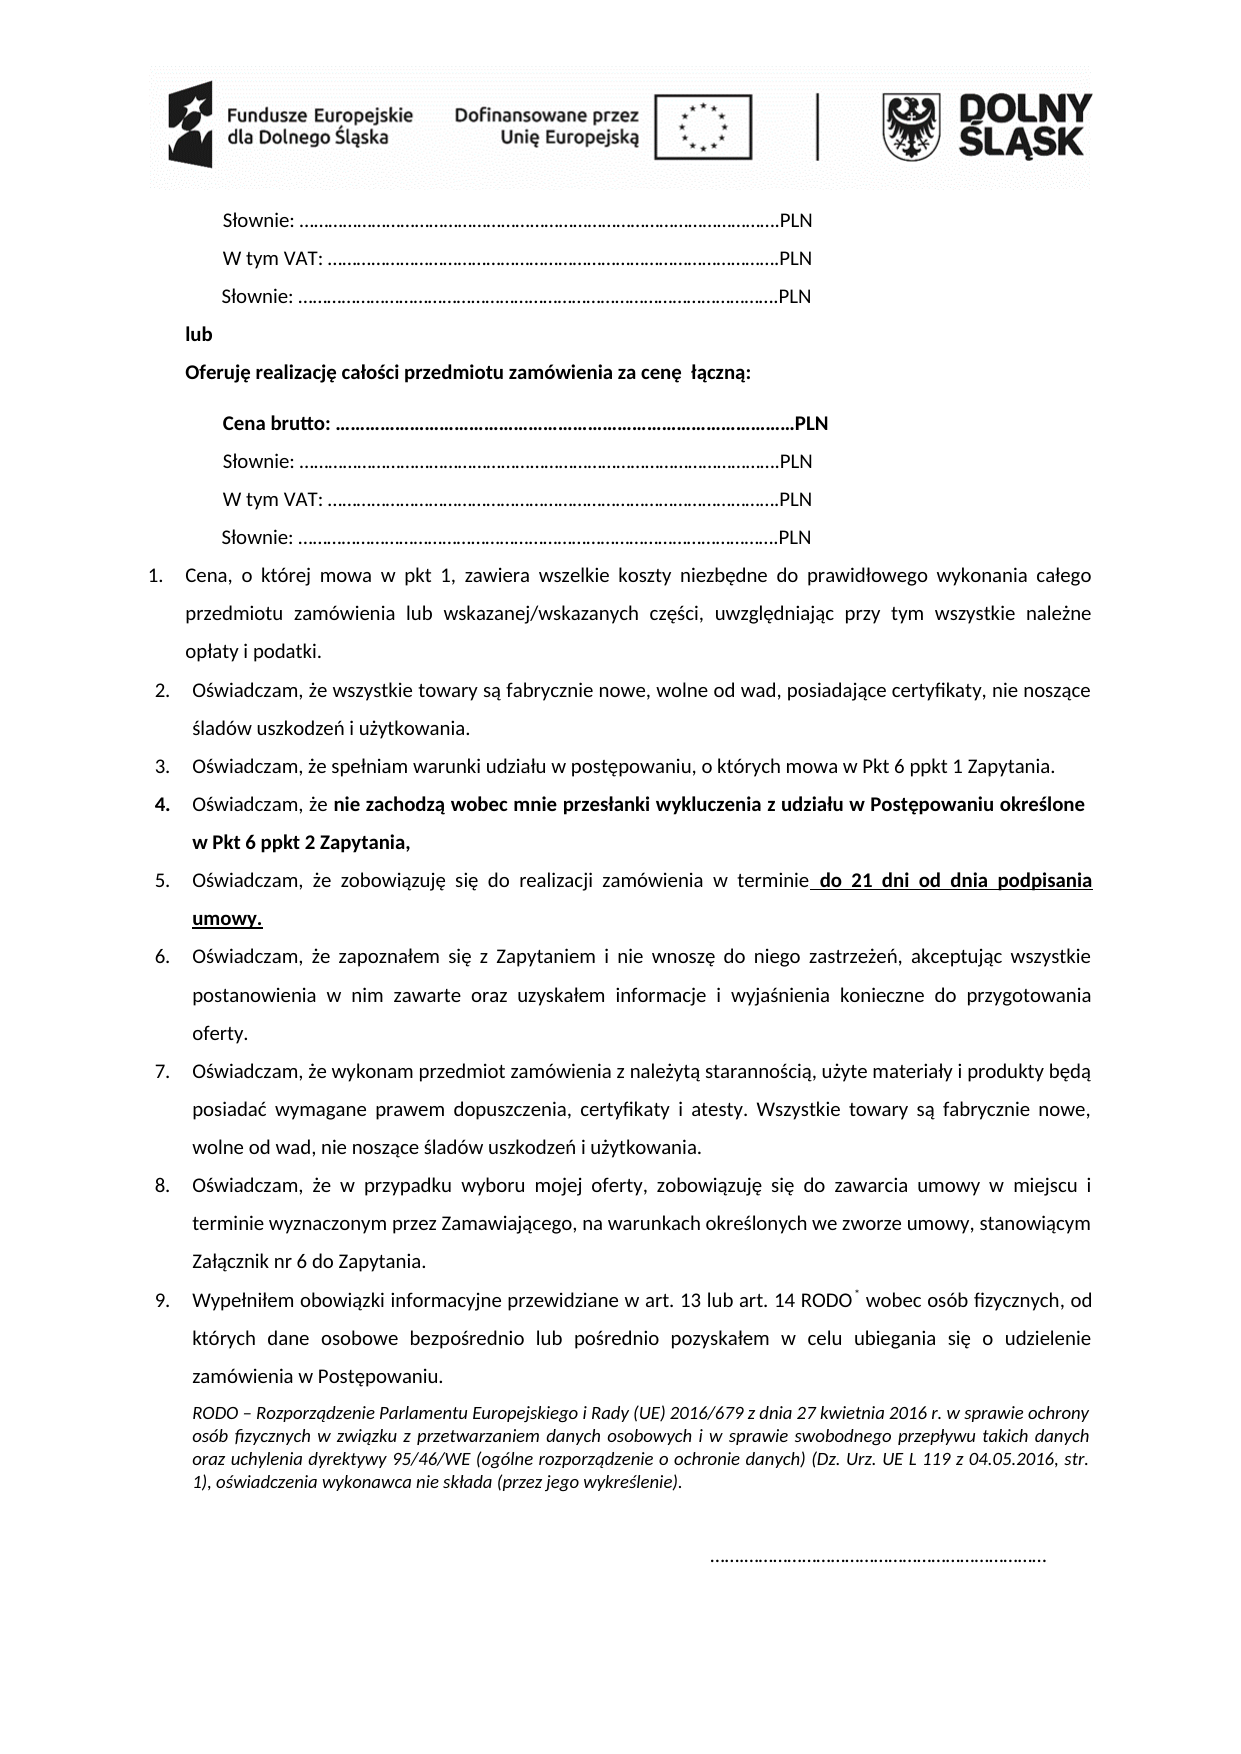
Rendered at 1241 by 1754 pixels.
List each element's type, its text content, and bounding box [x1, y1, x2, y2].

list Oświadczam, że nie zachodzą wobec mnie przesłanki wykluczenia z udziału w Postępowaniu określone w Pkt 6 ppkt 2 Zapytania, [154, 791, 1093, 855]
text Słownie: ……………………………………………………………………………………….PLN [192, 283, 1093, 308]
text lub [185, 321, 1093, 347]
text W tym VAT: ………………………………………………………………………………….PLN [223, 486, 1093, 512]
list Oświadczam, że wszystkie towary są fabrycznie nowe, wolne od wad, posiadające certyfikaty, nie noszące śladów uszkodzeń i użytkowania. [154, 677, 1093, 740]
text RODO – Rozporządzenie Parlamentu Europejskiego i Rady (UE) 2016/679 z dnia 27 kwietnia 2016 r. w sprawie ochrony osób fizycznych w związku z przetwarzaniem danych osobowych i w sprawie swobodnego przepływu takich danych oraz uchylenia dyrektywy 95/46/WE (ogólne rozporządzenie o ochronie danych) (Dz. Urz. UE L 119 z 04.05.2016, str. 1), oświadczenia wykonawca nie składa (przez jego wykreślenie). [192, 1401, 1093, 1493]
list Oświadczam, że zobowiązuję się do realizacji zamówienia w terminie do 21 dni od dnia podpisania umowy. [154, 867, 1093, 931]
list Wypełniłem obowiązki informacyjne przewidziane w art. 13 lub art. 14 RODO* wobec osób fizycznych, od których dane osobowe bezpośrednio lub pośrednio pozyskałem w celu ubiegania się o udzielenie zamówienia w Postępowaniu. [154, 1287, 1093, 1388]
text Słownie: ……………………………………………………………………………………….PLN [192, 524, 1093, 550]
list Cena, o której mowa w pkt 1, zawiera wszelkie koszty niezbędne do prawidłowego wykonania całego przedmiotu zamówienia lub wskazanej/wskazanych części, uwzględniając przy tym wszystkie należne opłaty i podatki. [148, 562, 1093, 664]
list Oświadczam, że zapoznałem się z Zapytaniem i nie wnoszę do niego zastrzeżeń, akceptując wszystkie postanowienia w nim zawarte oraz uzyskałem informacje i wyjaśnienia konieczne do przygotowania oferty. [154, 944, 1093, 1045]
text Słownie: ……………………………………………………………………………………….PLN [223, 207, 1093, 232]
text Cena brutto: …………………………………………………………………………………PLN [223, 410, 1093, 435]
list Oświadczam, że w przypadku wyboru mojej oferty, zobowiązuję się do zawarcia umowy w miejscu i terminie wyznaczonym przez Zamawiającego, na warunkach określonych we zworze umowy, stanowiącym Załącznik nr 6 do Zapytania. [154, 1172, 1093, 1274]
list Oświadczam, że wykonam przedmiot zamówienia z należytą starannością, użyte materiały i produkty będą posiadać wymagane prawem dopuszczenia, certyfikaty i atesty. Wszystkie towary są fabrycznie nowe, wolne od wad, nie noszące śladów uszkodzeń i użytkowania. [154, 1058, 1093, 1160]
text Oferuję realizację całości przedmiotu zamówienia za cenę łączną: [185, 359, 1093, 385]
text W tym VAT: ………………………………………………………………………………….PLN [223, 245, 1093, 270]
text Słownie: ……………………………………………………………………………………….PLN [223, 448, 1093, 473]
list Oświadczam, że spełniam warunki udziału w postępowaniu, o których mowa w Pkt 6 ppkt 1 Zapytania. [154, 753, 1093, 778]
picture [147, 59, 1093, 190]
text …….……………………………………………………… [590, 1542, 1093, 1568]
